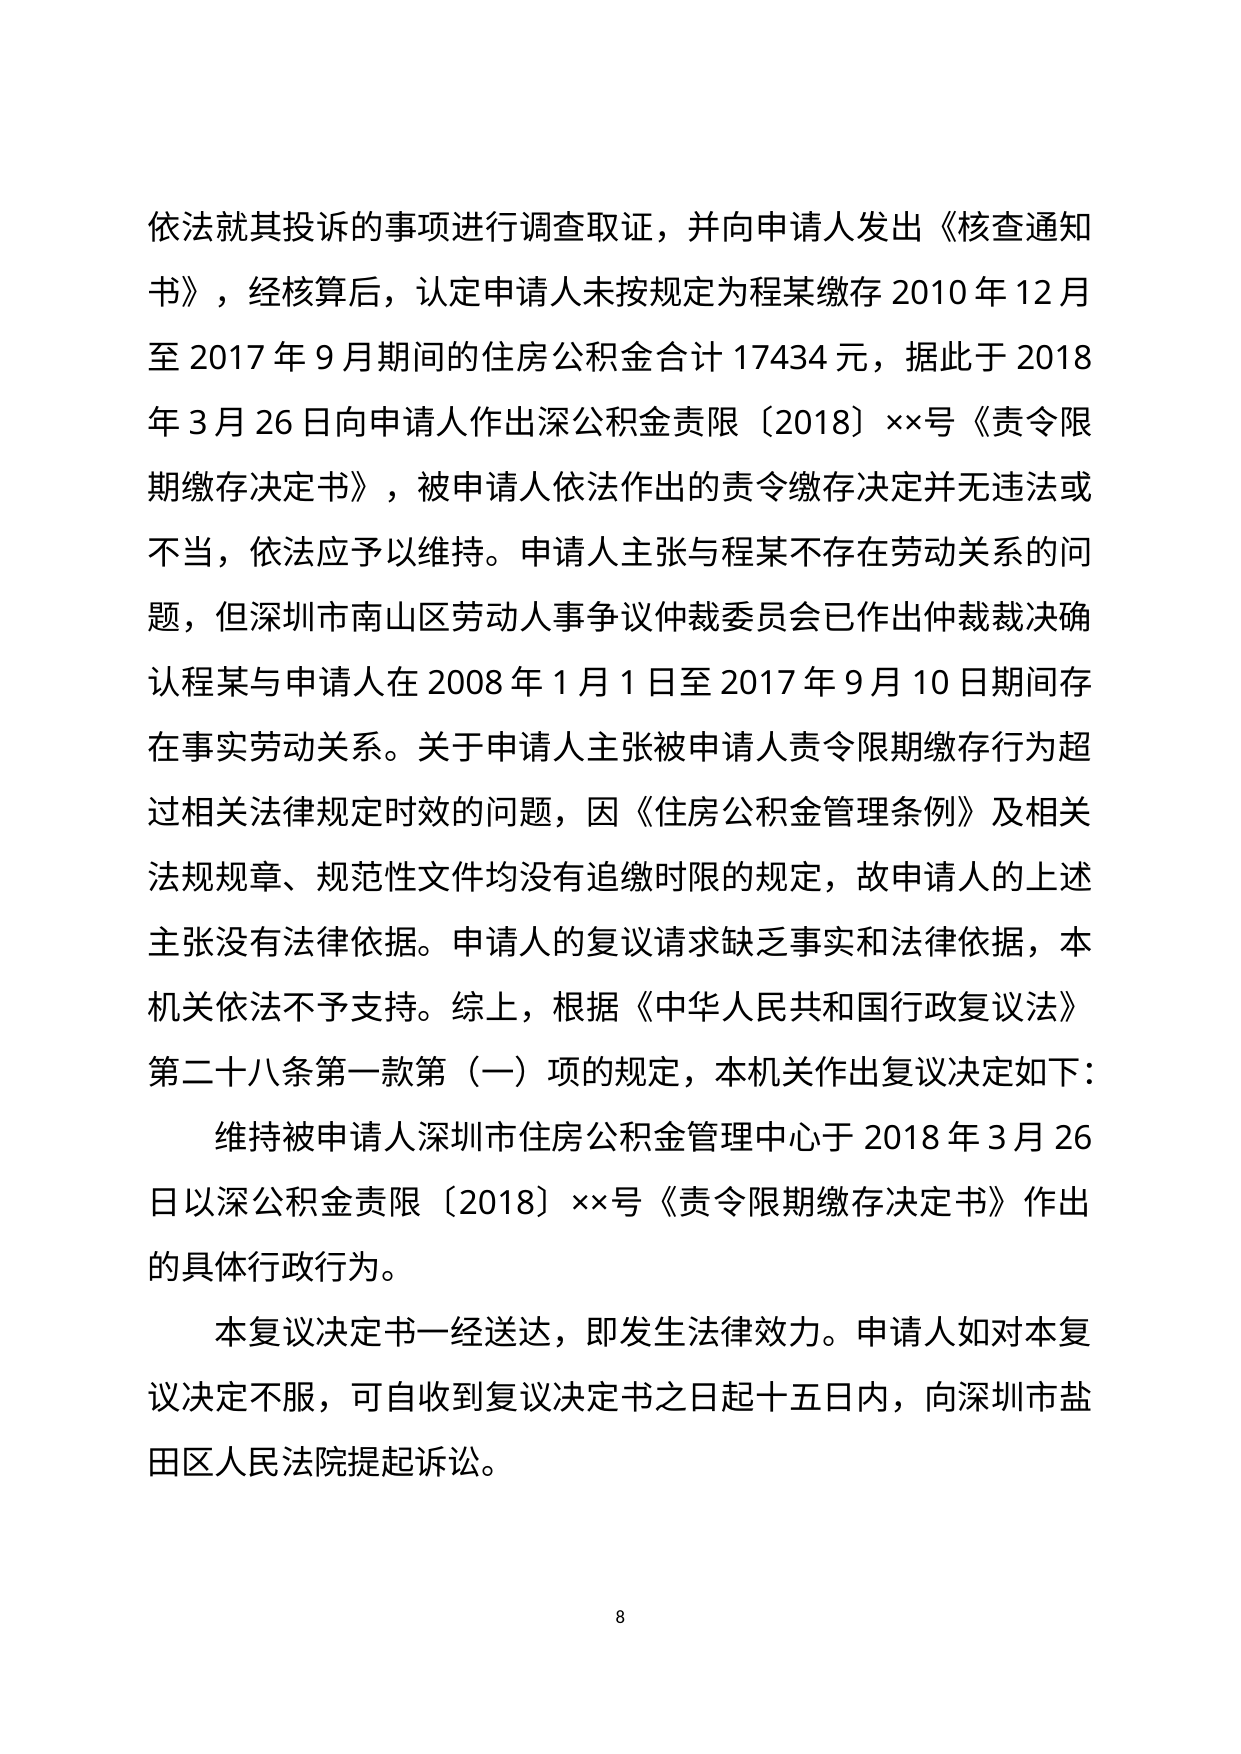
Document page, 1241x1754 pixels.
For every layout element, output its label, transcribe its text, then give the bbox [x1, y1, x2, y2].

text 维持被申请人深圳市住房公积金管理中心于2018年3月26日以深公积金责限〔2018〕××号《责令限期缴存决定书》作出的具体行政行为。 [148, 1102, 1092, 1297]
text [148, 192, 1092, 1102]
text 本复议决定书一经送达，即发生法律效力。申请人如对本复议决定不服，可自收到复议决定书之日起十五日内，向深圳市盐田区人民法院提起诉讼。 [148, 1297, 1092, 1492]
